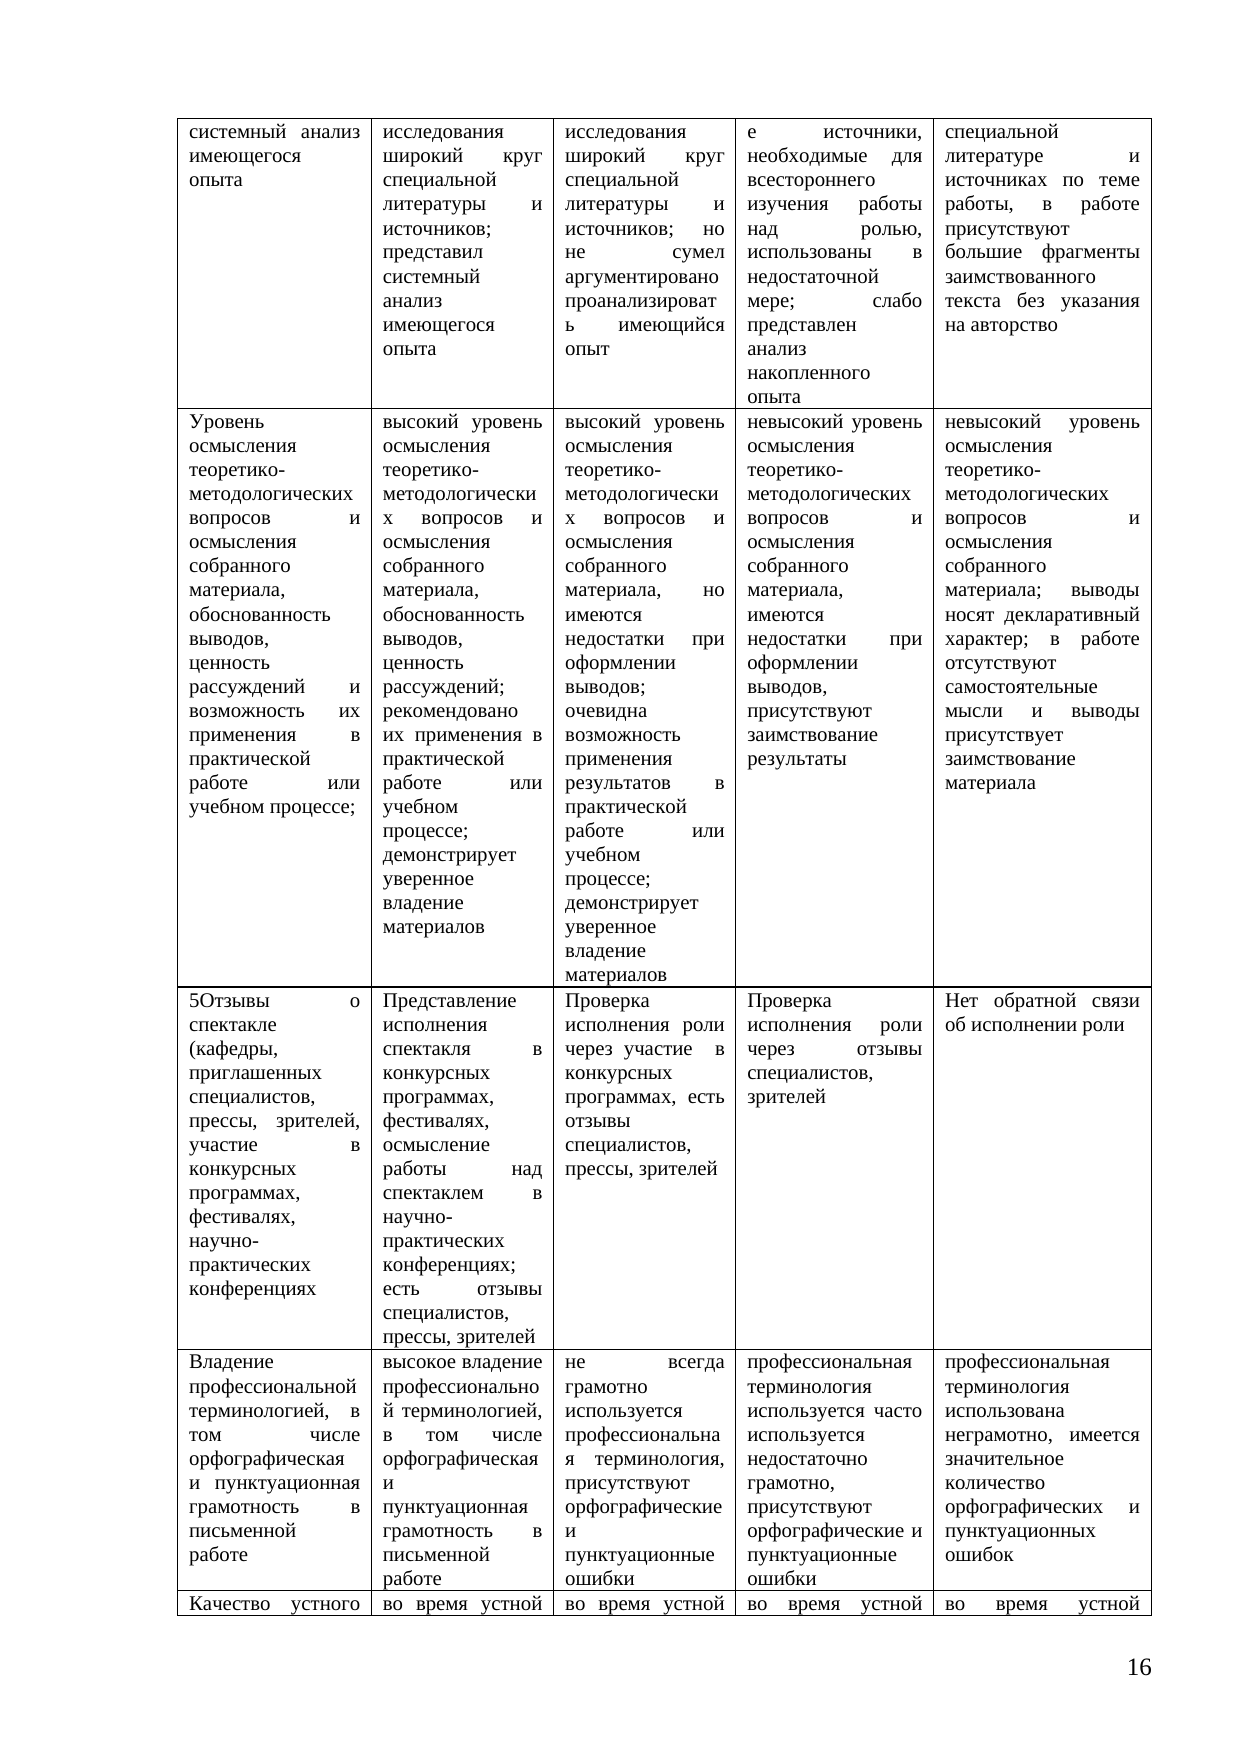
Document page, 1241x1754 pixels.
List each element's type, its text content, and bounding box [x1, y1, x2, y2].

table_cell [554, 119, 735, 408]
table_cell профессиональная терминология использована неграмотно, имеется значительное количество орфографических и пунктуационных ошибок [934, 1350, 1151, 1590]
table_cell Проверка исполнения роли через участие в конкурсных программах, есть отзывы специалистов, прессы, зрителей [554, 988, 735, 1348]
table_cell Нет обратной связи об исполнении роли [934, 988, 1151, 1348]
table_cell высокий уровень осмысления теоретико-методологических вопросов и осмысления собранного материала, обоснованность выводов, ценность рассуждений; рекомендовано их применения в практической работе или учебном процессе; демонстрирует уверенное владение материалов [372, 409, 553, 986]
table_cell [178, 1591, 371, 1615]
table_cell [736, 119, 933, 408]
table_cell Представление исполнения спектакля в конкурсных программах, фестивалях, осмысление работы над спектаклем в научно-практических конференциях; есть отзывы специалистов, прессы, зрителей [372, 988, 553, 1348]
table_cell невысокий уровень осмысления теоретико-методологических вопросов и осмысления собранного материала, имеются недостатки при оформлении выводов, присутствуют заимствование результаты [736, 409, 933, 986]
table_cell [934, 119, 1151, 408]
table_cell Уровень осмысления теоретико-методологических вопросов и осмысления собранного материала, обоснованность выводов, ценность рассуждений и возможность их применения в практической работе или учебном процессе; [178, 409, 371, 986]
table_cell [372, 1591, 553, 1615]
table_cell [736, 1591, 933, 1615]
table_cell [934, 1591, 1151, 1615]
table_cell невысокий уровень осмысления теоретико-методологических вопросов и осмысления собранного материала; выводы носят декларативный характер; в работе отсутствуют самостоятельные мысли и выводы присутствует заимствование материала [934, 409, 1151, 986]
table_cell высокое владение профессиональной терминологией, в том числе орфографическая и пунктуационная грамотность в письменной работе [372, 1350, 553, 1590]
table_cell Проверка исполнения роли через отзывы специалистов, зрителей [736, 988, 933, 1348]
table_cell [554, 1591, 735, 1615]
table_cell профессиональная терминология используется часто используется недостаточно грамотно, присутствуют орфографические и пунктуационные ошибки [736, 1350, 933, 1590]
table_cell Владение профессиональной терминологией, в том числе орфографическая и пунктуационная грамотность в письменной работе [178, 1350, 371, 1590]
table_cell 5Отзывы о спектакле (кафедры, приглашенных специалистов, прессы, зрителей, участие в конкурсных программах, фестивалях, научно-практических конференциях [178, 988, 371, 1348]
table_cell высокий уровень осмысления теоретико-методологических вопросов и осмысления собранного материала, но имеются недостатки при оформлении выводов; очевидна возможность применения результатов в практической работе или учебном процессе; демонстрирует уверенное владение материалов [554, 409, 735, 986]
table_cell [372, 119, 553, 408]
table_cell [178, 119, 371, 408]
table_cell не всегда грамотно используется профессиональная терминология, присутствуют орфографические и пунктуационные ошибки [554, 1350, 735, 1590]
